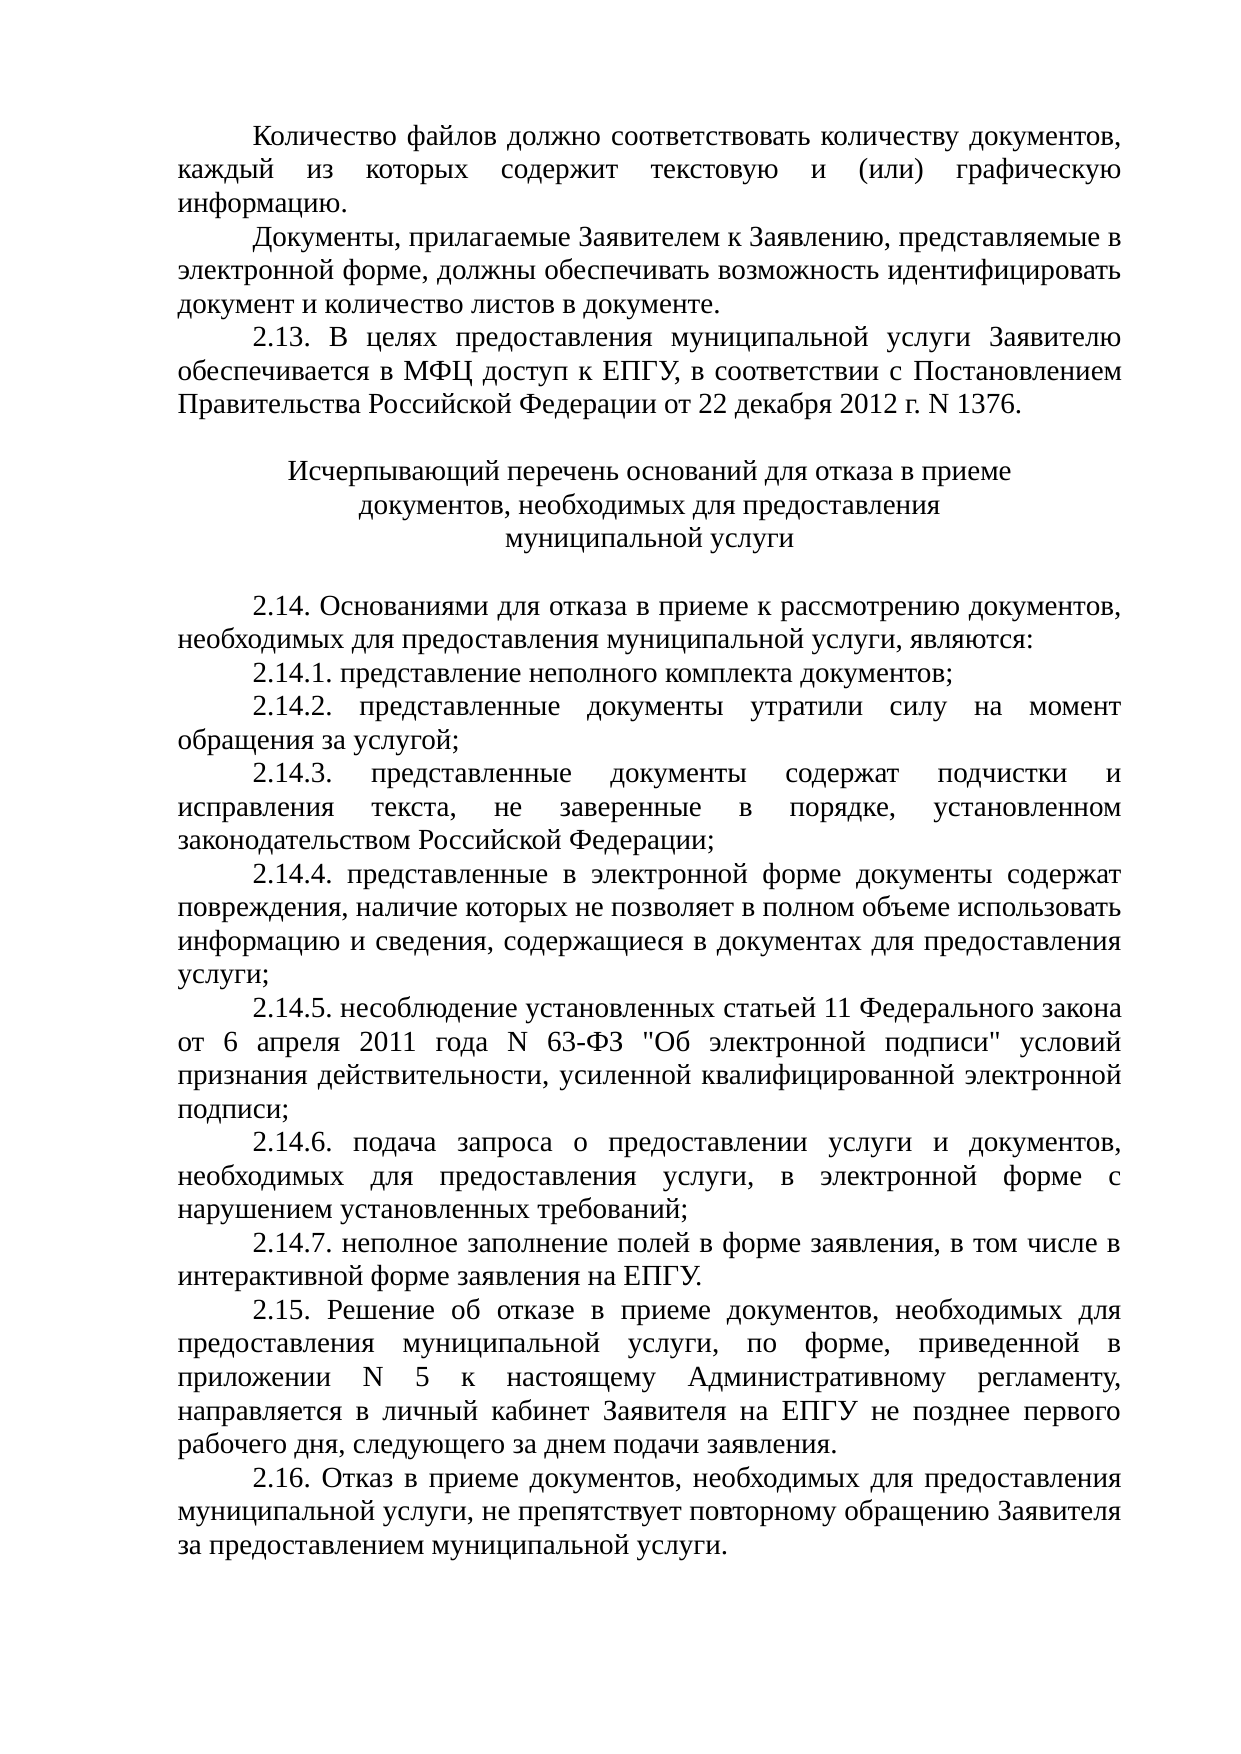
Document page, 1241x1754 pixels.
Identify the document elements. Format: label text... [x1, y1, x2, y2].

text 2.13. В целях предоставления муниципальной услуги Заявителю обеспечивается в МФЦ доступ к ЕПГУ, в соответствии с Постановлением Правительства Российской Федерации от 22 декабря 2012 г. N 1376. [177, 319, 1122, 420]
text 2.14.3. представленные документы содержат подчистки и исправления текста, не заверенные в порядке, установленном законодательством Российской Федерации; [177, 755, 1122, 856]
title документов, необходимых для предоставления [177, 487, 1122, 521]
text 2.14.1. представление неполного комплекта документов; [177, 655, 1122, 688]
text Количество файлов должно соответствовать количеству документов, каждый из которых содержит текстовую и (или) графическую информацию. [177, 118, 1122, 219]
text 2.14.4. представленные в электронной форме документы содержат повреждения, наличие которых не позволяет в полном объеме использовать информацию и сведения, содержащиеся в документах для предоставления услуги; [177, 856, 1122, 990]
text 2.14.5. несоблюдение установленных статьей 11 Федерального закона от 6 апреля 2011 года N 63-ФЗ "Об электронной подписи" условий признания действительности, усиленной квалифицированной электронной подписи; [177, 990, 1122, 1124]
text 2.14. Основаниями для отказа в приеме к рассмотрению документов, необходимых для предоставления муниципальной услуги, являются: [177, 588, 1122, 655]
title муниципальной услуги [177, 521, 1122, 554]
text 2.15. Решение об отказе в приеме документов, необходимых для предоставления муниципальной услуги, по форме, приведенной в приложении N 5 к настоящему Административному регламенту, направляется в личный кабинет Заявителя на ЕПГУ не позднее первого рабочего дня, следующего за днем подачи заявления. [177, 1292, 1122, 1460]
text 2.14.2. представленные документы утратили силу на момент обращения за услугой; [177, 688, 1122, 755]
text Документы, прилагаемые Заявителем к Заявлению, представляемые в электронной форме, должны обеспечивать возможность идентифицировать документ и количество листов в документе. [177, 219, 1122, 319]
text 2.14.7. неполное заполнение полей в форме заявления, в том числе в интерактивной форме заявления на ЕПГУ. [177, 1225, 1122, 1292]
text 2.14.6. подача запроса о предоставлении услуги и документов, необходимых для предоставления услуги, в электронной форме с нарушением установленных требований; [177, 1124, 1122, 1225]
text 2.16. Отказ в приеме документов, необходимых для предоставления муниципальной услуги, не препятствует повторному обращению Заявителя за предоставлением муниципальной услуги. [177, 1460, 1122, 1560]
title Исчерпывающий перечень оснований для отказа в приеме [177, 453, 1122, 487]
